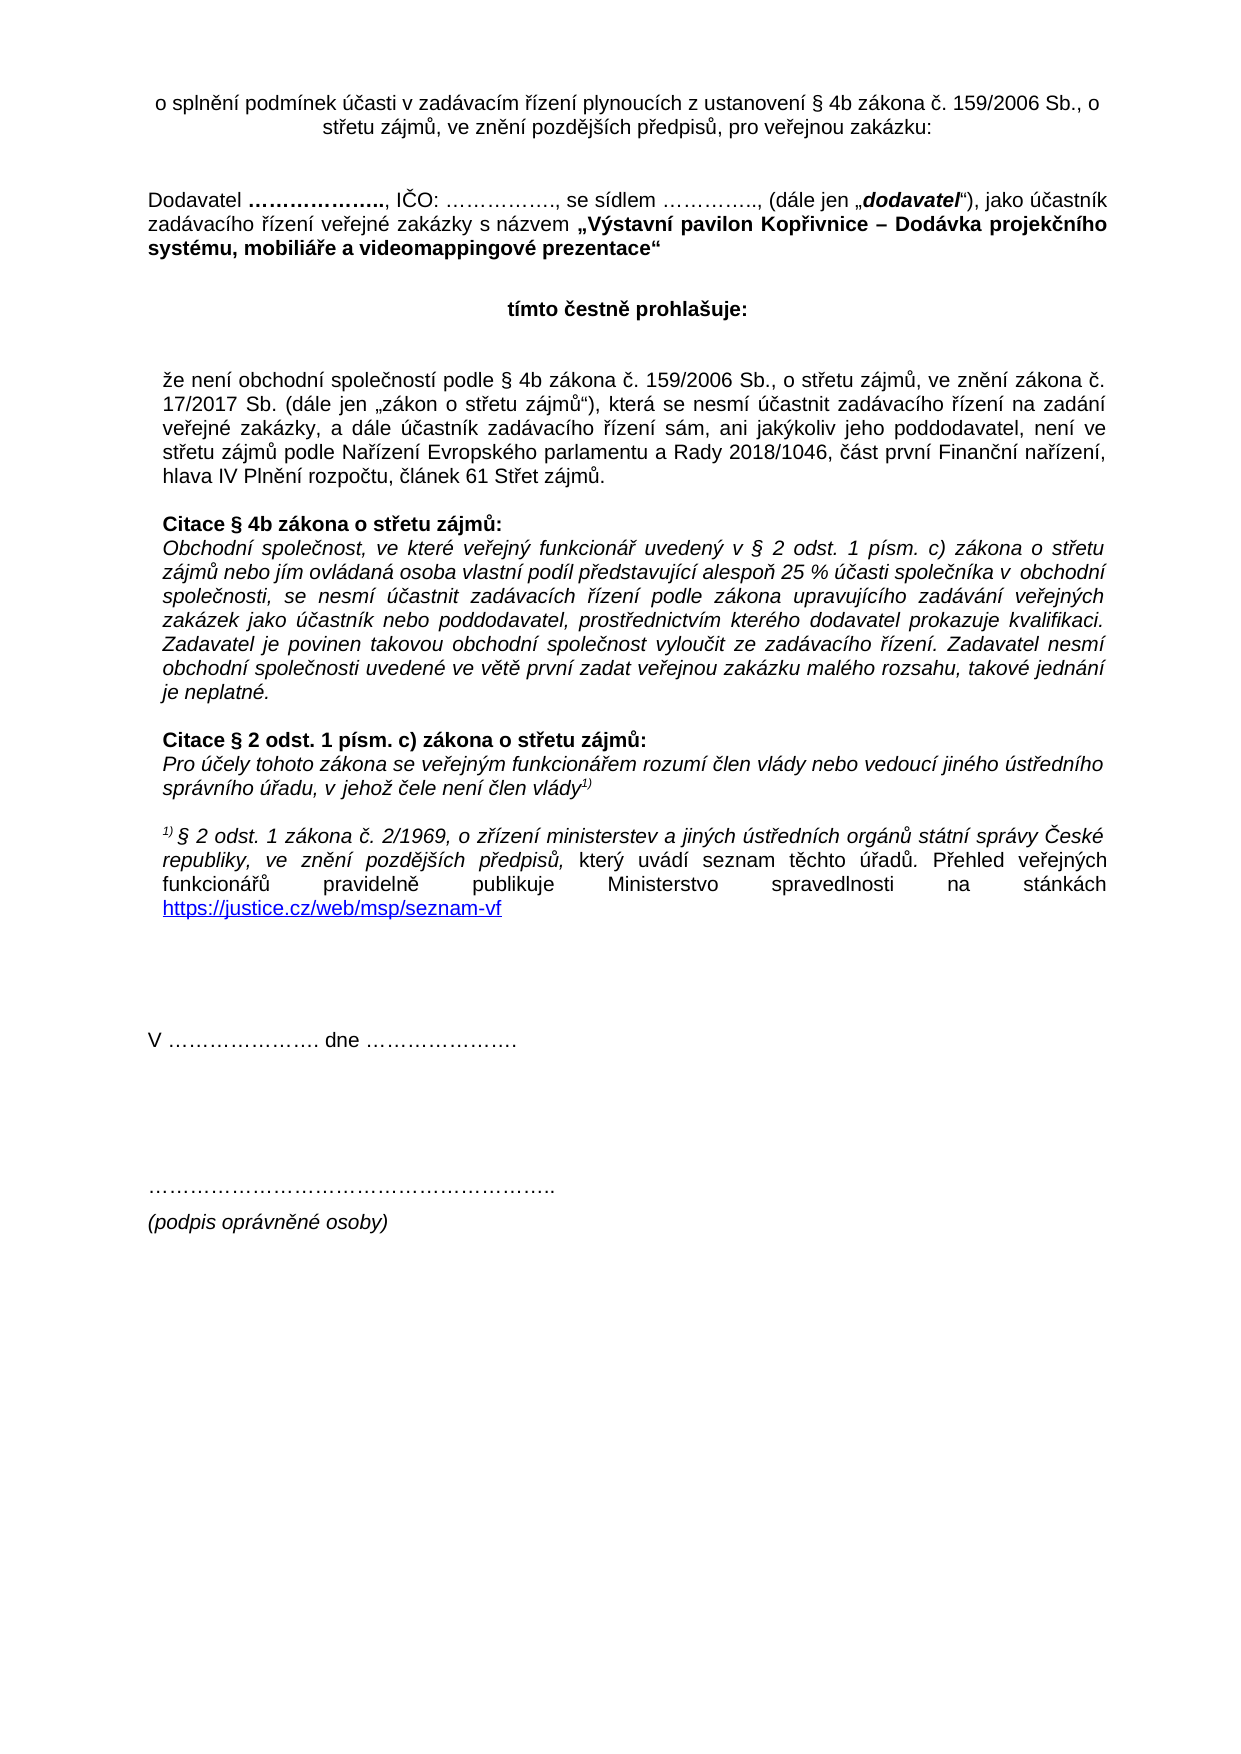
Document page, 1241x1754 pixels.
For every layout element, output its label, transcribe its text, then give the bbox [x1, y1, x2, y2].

text že není obchodní společností podle § 4b zákona č. 159/2006 Sb., o střetu zájmů, ve znění zákona č. 17/2017 Sb. (dále jen „zákon o střetu zájmů“), která se nesmí účastnit zadávacího řízení na zadání veřejné zakázky, a dále účastník zadávacího řízení sám, ani jakýkoliv jeho poddodavatel, není ve střetu zájmů podle Nařízení Evropského parlamentu a Rady 2018/1046, část první Finanční nařízení, hlava IV Plnění rozpočtu, článek 61 Střet zájmů. [162, 368, 1107, 488]
text Citace § 4b zákona o střetu zájmů: [162, 512, 1107, 536]
text (podpis oprávněné osoby) [148, 1210, 1107, 1234]
text Dodavatel ……………….., IČO: ……………., se sídlem ………….., (dále jen „dodavatel“), jako účastník zadávacího řízení veřejné zakázky s názvem „Výstavní pavilon Kopřivnice – Dodávka projekčního systému, mobiliáře a videomappingové prezentace“ [148, 188, 1107, 260]
text 1) § 2 odst. 1 zákona č. 2/1969, o zřízení ministerstev a jiných ústředních orgánů státní správy České republiky, ve znění pozdějších předpisů, který uvádí seznam těchto úřadů. Přehled veřejných funkcionářů pravidelně publikuje Ministerstvo spravedlnosti na stánkách https://justice.cz/web/msp/seznam-vf [162, 823, 1107, 919]
text V …………………. dne …………………. [148, 1028, 1107, 1052]
text Obchodní společnost, ve které veřejný funkcionář uvedený v § 2 odst. 1 písm. c) zákona o střetu zájmů nebo jím ovládaná osoba vlastní podíl představující alespoň 25 % účasti společníka v obchodní společnosti, se nesmí účastnit zadávacích řízení podle zákona upravujícího zadávání veřejných zakázek jako účastník nebo poddodavatel, prostřednictvím kterého dodavatel prokazuje kvalifikaci. Zadavatel je povinen takovou obchodní společnost vyloučit ze zadávacího řízení. Zadavatel nesmí obchodní společnosti uvedené ve větě první zadat veřejnou zakázku malého rozsahu, takové jednání je neplatné. [162, 536, 1107, 704]
text tímto čestně prohlašuje: [148, 296, 1107, 320]
text ………………………………………………….. [148, 1173, 1107, 1197]
text o splnění podmínek účasti v zadávacím řízení plynoucích z ustanovení § 4b zákona č. 159/2006 Sb., o střetu zájmů, ve znění pozdějších předpisů, pro veřejnou zakázku: [148, 91, 1107, 139]
text Citace § 2 odst. 1 písm. c) zákona o střetu zájmů: [162, 728, 1107, 752]
text Pro účely tohoto zákona se veřejným funkcionářem rozumí člen vlády nebo vedoucí jiného ústředního správního úřadu, v jehož čele není člen vlády1) [162, 752, 1107, 799]
